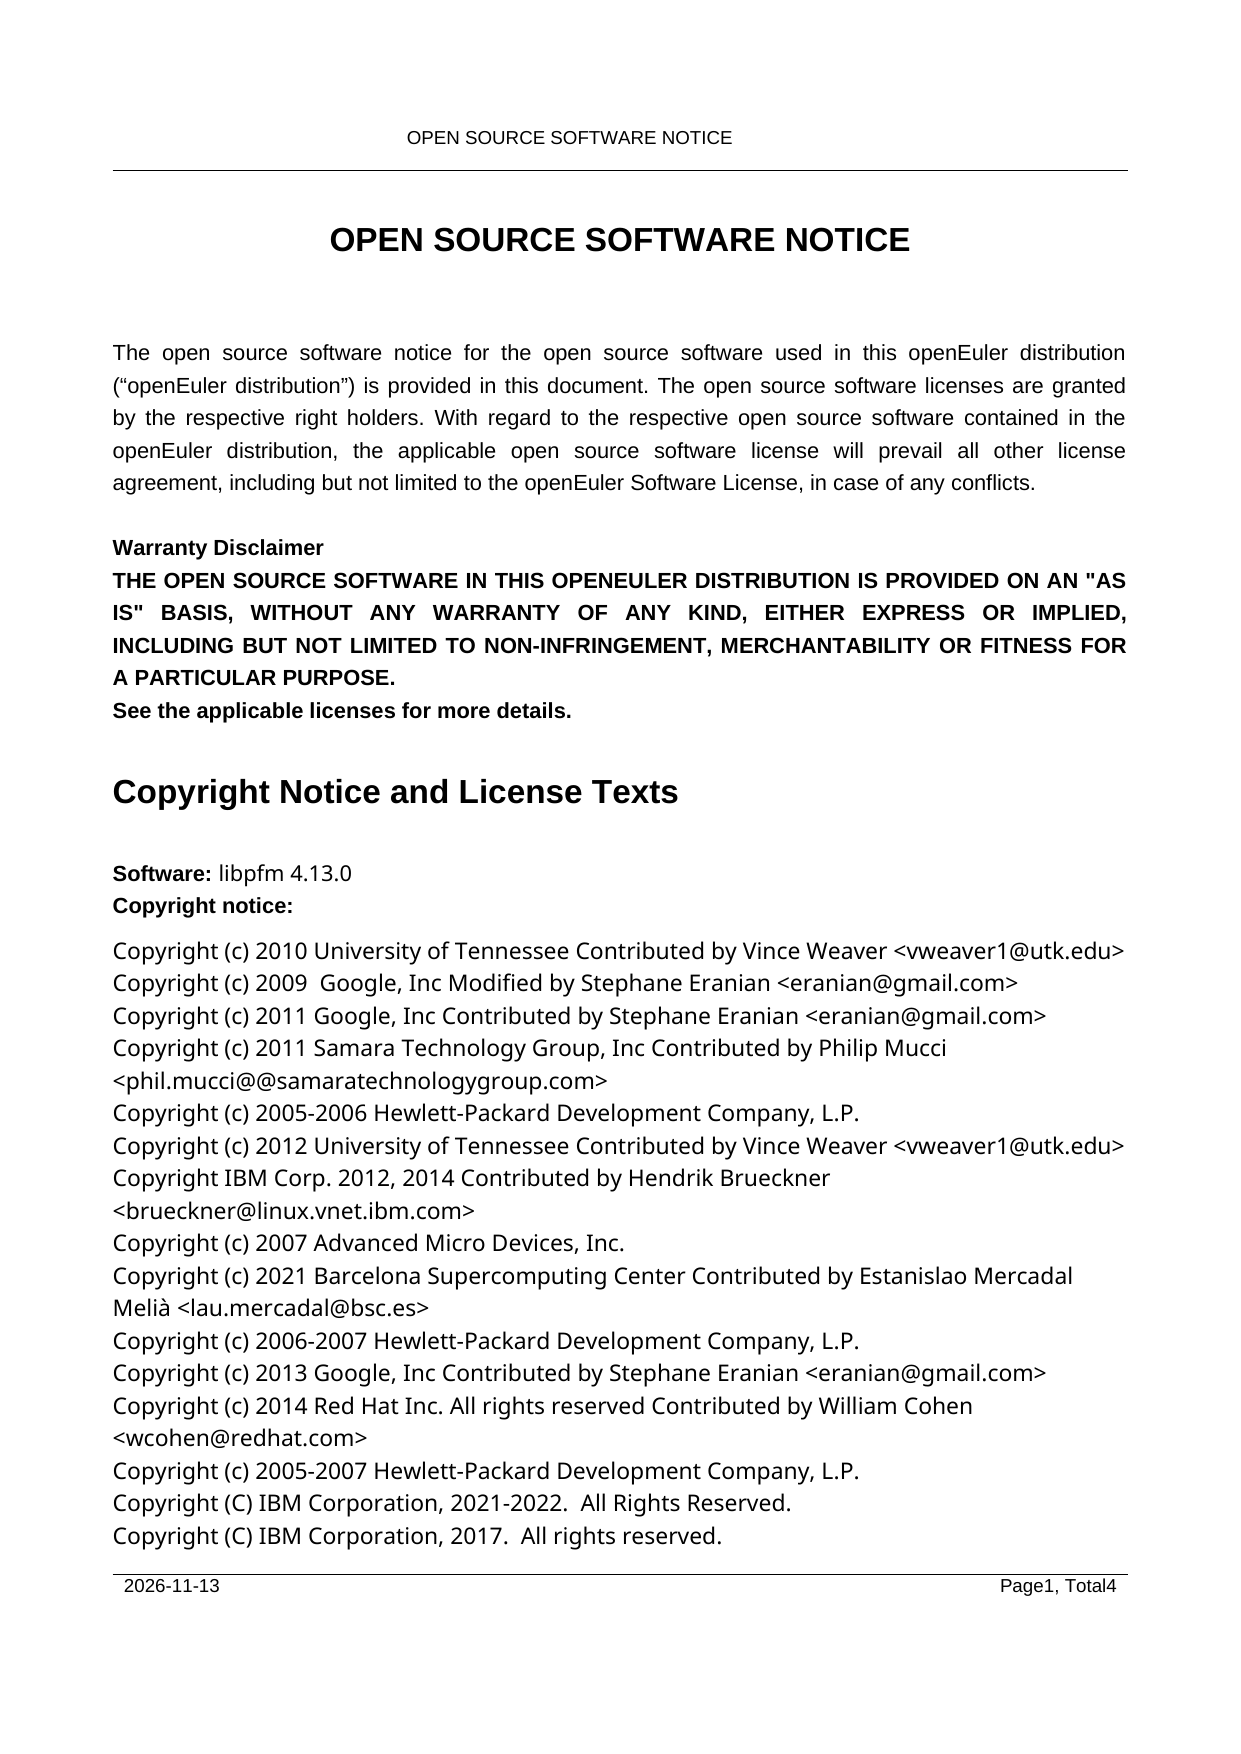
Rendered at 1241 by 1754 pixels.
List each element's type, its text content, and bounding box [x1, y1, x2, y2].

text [112, 934, 1128, 1551]
text OPEN SOURCE SOFTWARE NOTICE [112, 206, 1128, 271]
text THE OPEN SOURCE SOFTWARE IN THIS OPENEULER DISTRIBUTION IS PROVIDED ON AN "AS IS" BASIS, WITHOUT ANY WARRANTY OF ANY KIND, EITHER EXPRESS OR IMPLIED, INCLUDING BUT NOT LIMITED TO NON-INFRINGEMENT, MERCHANTABILITY OR FITNESS FOR A PARTICULAR PURPOSE. See the applicable licenses for more details. [112, 564, 1128, 726]
text Copyright Notice and License Texts [112, 759, 1128, 824]
title Software: libpfm 4.13.0 [112, 856, 1128, 889]
text Warranty Disclaimer [112, 531, 1128, 564]
text Copyright notice: [112, 889, 1128, 921]
text The open source software notice for the open source software used in this openEuler distribution (“openEuler distribution”) is provided in this document. The open source software licenses are granted by the respective right holders. With regard to the respective open source software contained in the openEuler distribution, the applicable open source software license will prevail all other license agreement, including but not limited to the openEuler Software License, in case of any conflicts. [112, 336, 1128, 499]
